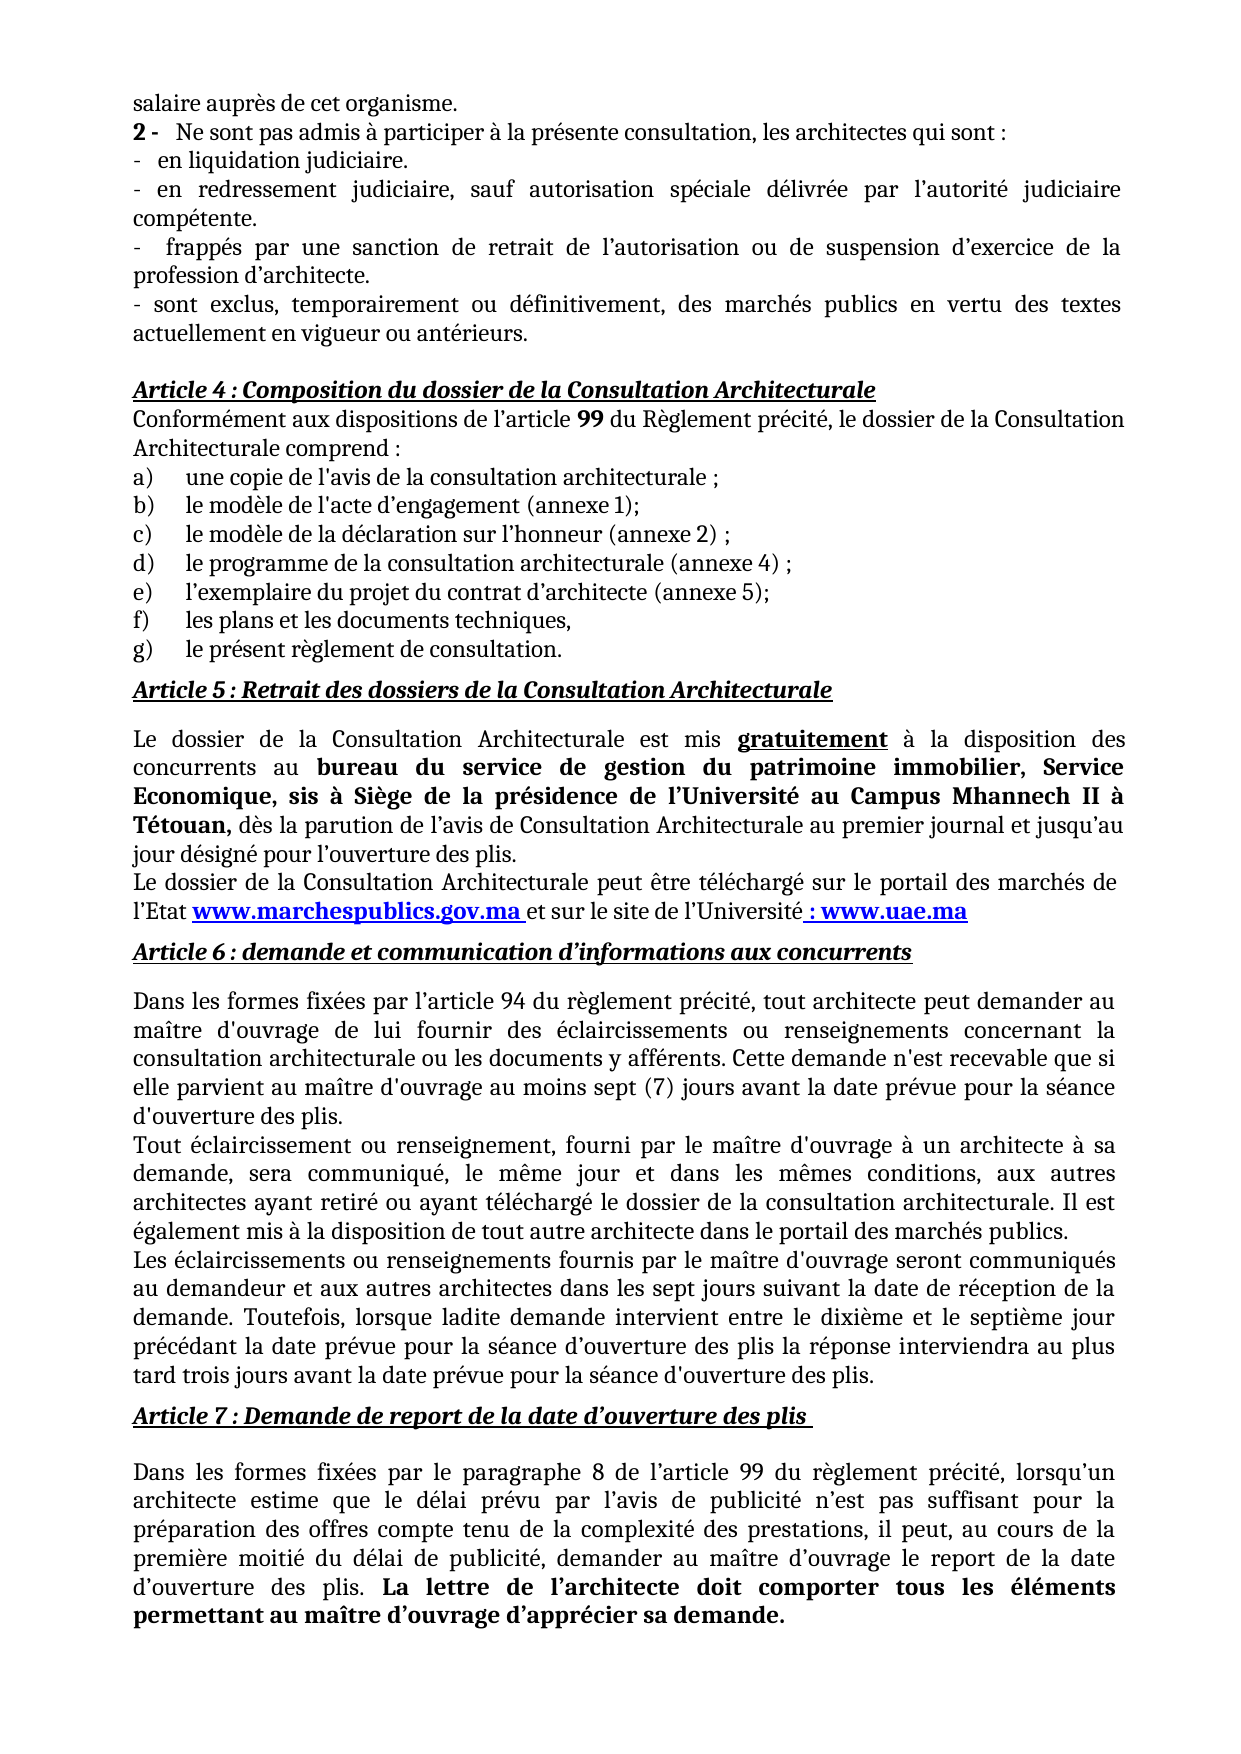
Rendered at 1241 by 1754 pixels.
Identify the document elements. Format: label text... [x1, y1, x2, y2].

list les plans et les documents techniques, [133, 606, 1126, 635]
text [133, 89, 1122, 117]
text Article 7 : Demande de report de la date d’ouverture des plis [133, 1402, 1118, 1431]
text Article 5 : Retrait des dossiers de la Consultation Architecturale [133, 676, 1126, 705]
text - en liquidation judiciaire. [133, 146, 1122, 175]
text Les éclaircissements ou renseignements fournis par le maître d'ouvrage seront communiqués au demandeur et aux autres architectes dans les sept jours suivant la date de réception de la demande. Toutefois, lorsque ladite demande intervient entre le dixième et le septième jour précédant la date prévue pour la séance d’ouverture des plis la réponse interviendra au plus tard trois jours avant la date prévue pour la séance d'ouverture des plis. [133, 1246, 1118, 1389]
list une copie de l'avis de la consultation architecturale ; [133, 462, 1126, 491]
text - frappés par une sanction de retrait de l’autorisation ou de suspension d’exercice de la profession d’architecte. [133, 232, 1122, 290]
text Article 4 : Composition du dossier de la Consultation Architecturale [133, 376, 1126, 405]
text - en redressement judiciaire, sauf autorisation spéciale délivrée par l’autorité judiciaire compétente. [133, 175, 1122, 232]
text 2 - Ne sont pas admis à participer à la présente consultation, les architectes qui sont : [133, 117, 1122, 146]
text Dans les formes fixées par le paragraphe 8 de l’article 99 du règlement précité, lorsqu’un architecte estime que le délai prévu par l’avis de publicité n’est pas suffisant pour la préparation des offres compte tenu de la complexité des prestations, il peut, au cours de la première moitié du délai de publicité, dender au ître d’ouvrage le report de la date d’ouverture des plis. La lettre de l’architecte doit comporter tous les éléments permettant au ître d’ouvrage d’apprécier sa dende. [133, 1457, 1118, 1630]
list l’exemplaire du projet du contrat d’architecte (annexe 5); [133, 577, 1126, 606]
list le modèle de la déclaration sur l’honneur (annexe 2) ; [133, 520, 1126, 549]
text Le dossier de la Consultation Architecturale peut être téléchargé sur le portail des marchés de l’Etat www.marchespublics.gov.ma et sur le site de l’Université : www.uae.ma [133, 868, 1118, 926]
text Conformément aux dispositions de l’article 99 du Règlement précité, le dossier de la Consultation Architecturale comprend : [133, 405, 1126, 462]
text Le dossier de la Consultation Architecturale est mis gratuitement à la disposition des concurrents au bureau du service de gestion du patrimoine immobilier, Service Economique, sis à Siège de la présidence de l’Université au Campus Mhannech II à Tétouan, dès la parution de l’avis de Consultation Architecturale au premier journal et jusqu’au jour désigné pour l’ouverture des plis. [133, 724, 1126, 868]
text Dans les formes fixées par l’article 94 du règlement précité, tout architecte peut dender au ître d'ouvrage de lui fournir des éclaircissements ou renseignements concernant la consultation architecturale ou les documents y afférents. Cette dende n'est recevable que si elle parvient au ître d'ouvrage au moins sept (7) jours avant la date prévue pour la séance d'ouverture des plis. [133, 987, 1118, 1131]
list le programme de la consultation architecturale (annexe 4) ; [133, 549, 1126, 577]
text Article 6 : demande et communication d’informations aux concurrents [133, 938, 1118, 967]
text - sont exclus, temporairement ou définitivement, des marchés publics en vertu des textes actuellement en vigueur ou antérieurs. [133, 290, 1122, 347]
list le présent règlement de consultation. [133, 635, 1126, 664]
text Tout éclaircissement ou renseignement, fourni par le ître d'ouvrage à un architecte à sa dende, sera communiqué, le même jour et dans les mêmes conditions, aux autres architectes ayant retiré ou ayant téléchargé le dossier de la consultation architecturale. Il est également mis à la disposition de tout autre architecte dans le portail des rchés publics. [133, 1131, 1118, 1246]
list le modèle de l'acte d’engagement (annexe 1); [133, 491, 1126, 520]
